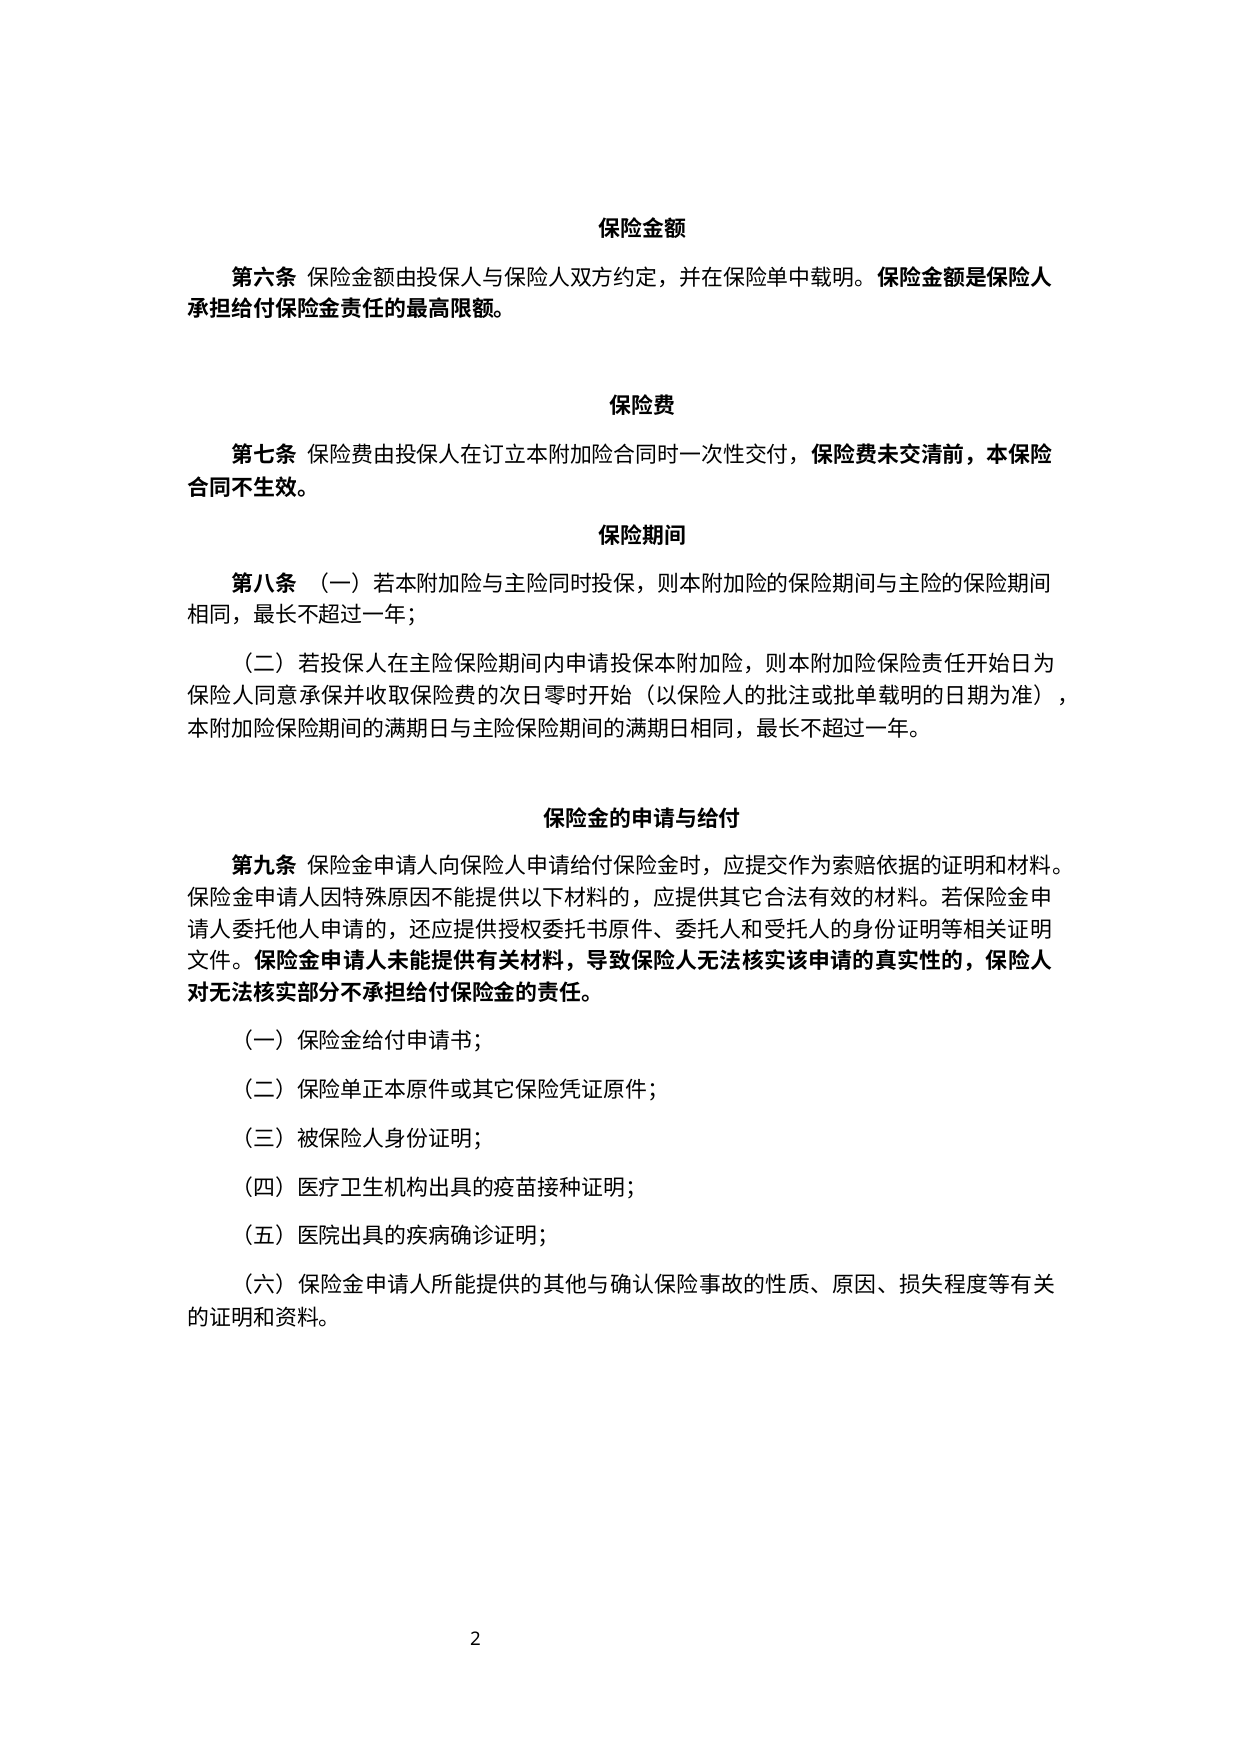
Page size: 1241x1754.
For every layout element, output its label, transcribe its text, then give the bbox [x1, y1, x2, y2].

text 第七条 保险费由投保人在订立本附加险合同时一次性交付，保险费未交清前，本保险合同不生效。 [187, 437, 1053, 502]
text （三）被保险人身份证明； [187, 1121, 1058, 1153]
text 保险金的申请与给付 [187, 801, 1053, 832]
text 保险费 [187, 388, 1053, 420]
text 保险期间 [187, 518, 1053, 549]
text 第九条 保险金申请人向保险人申请给付保险金时，应提交作为索赔依据的证明和材料。保险金申请人因特殊原因不能提供以下材料的，应提供其它合法有效的材料。若保险金申请人委托他人申请的，还应提供授权委托书原件、委托人和受托人的身份证明等相关证明文件。保险金申请人未能提供有关材料，导致保险人无法核实该申请的真实性的，保险人对无法核实部分不承担给付保险金的责任。 [187, 848, 1053, 1007]
text （一）保险金给付申请书； [187, 1023, 1058, 1056]
text （六）保险金申请人所能提供的其他与确认保险事故的性质、原因、损失程度等有关的证明和资料。 [187, 1267, 1058, 1332]
text 第八条 （一）若本附加险与主险同时投保，则本附加险的保险期间与主险的保险期间相同，最长不超过一年； [187, 566, 1053, 629]
text （五）医院出具的疾病确诊证明； [187, 1218, 1058, 1251]
text （二）若投保人在主险保险期间内申请投保本附加险，则本附加险保险责任开始日为保险人同意承保并收取保险费的次日零时开始（以保险人的批注或批单载明的日期为准），本附加险保险期间的满期日与主险保险期间的满期日相同，最长不超过一年。 [187, 645, 1058, 743]
text （四）医疗卫生机构出具的疫苗接种证明； [187, 1169, 1058, 1202]
text 保险金额 [187, 211, 1053, 243]
text 第六条 保险金额由投保人与保险人双方约定，并在保险单中载明。保险金额是保险人承担给付保险金责任的最高限额。 [187, 259, 1053, 323]
text （二）保险单正本原件或其它保险凭证原件； [187, 1072, 1058, 1104]
